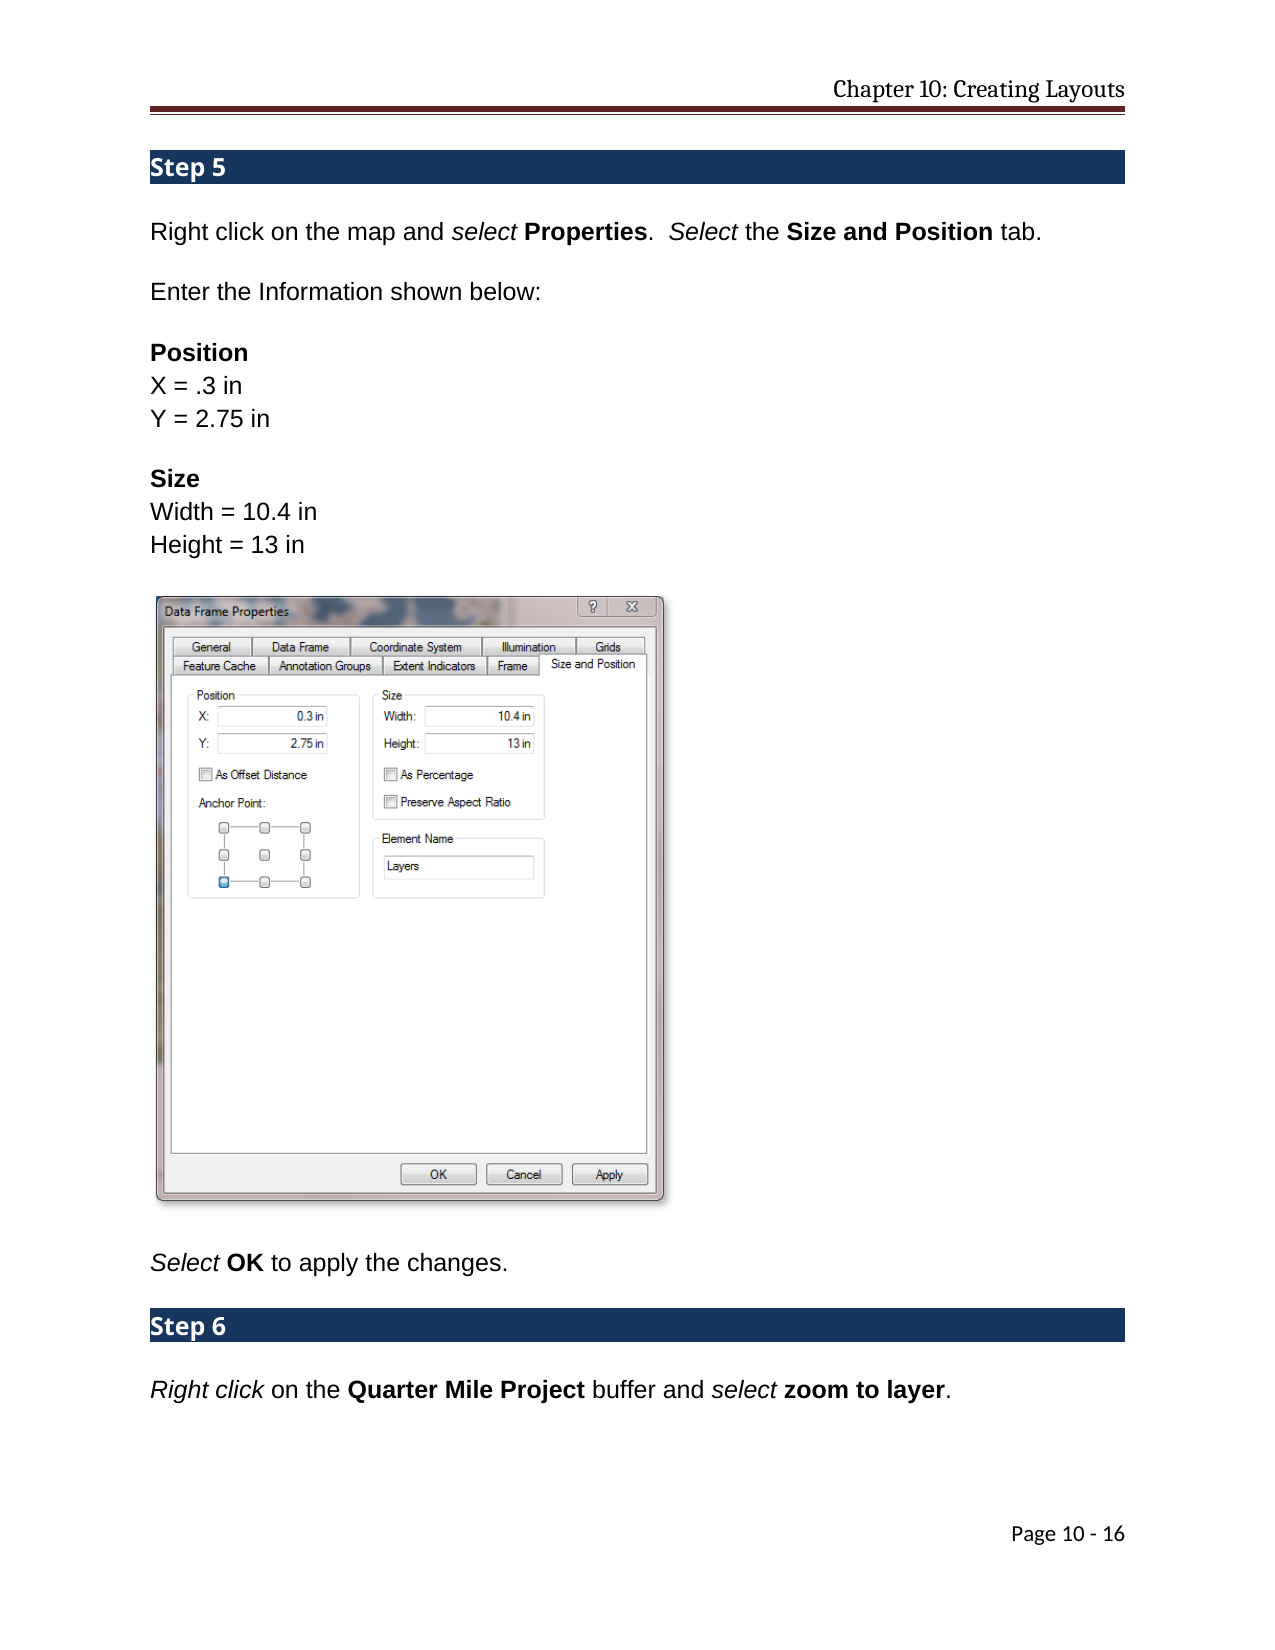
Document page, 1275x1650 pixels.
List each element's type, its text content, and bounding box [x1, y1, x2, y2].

text X = .3 in [150, 371, 1125, 399]
text Step 5 [150, 150, 1125, 184]
text Step 6 [150, 1308, 1125, 1342]
text Enter the Information shown below: [150, 277, 1125, 306]
text Right click on the Quarter Mile Project buffer and select zoom to layer. [150, 1375, 1125, 1403]
text Y = 2.75 in [150, 404, 1125, 432]
text Right click on the map and select Properties. Select the Size and Position tab. [150, 217, 1125, 245]
text Width = 10.4 in [150, 497, 1125, 526]
text Height = 13 in [150, 530, 1125, 559]
picture [156, 596, 664, 1201]
text Position [150, 338, 1125, 366]
text Size [150, 464, 1125, 493]
text Select OK to apply the changes. [150, 1248, 1125, 1276]
